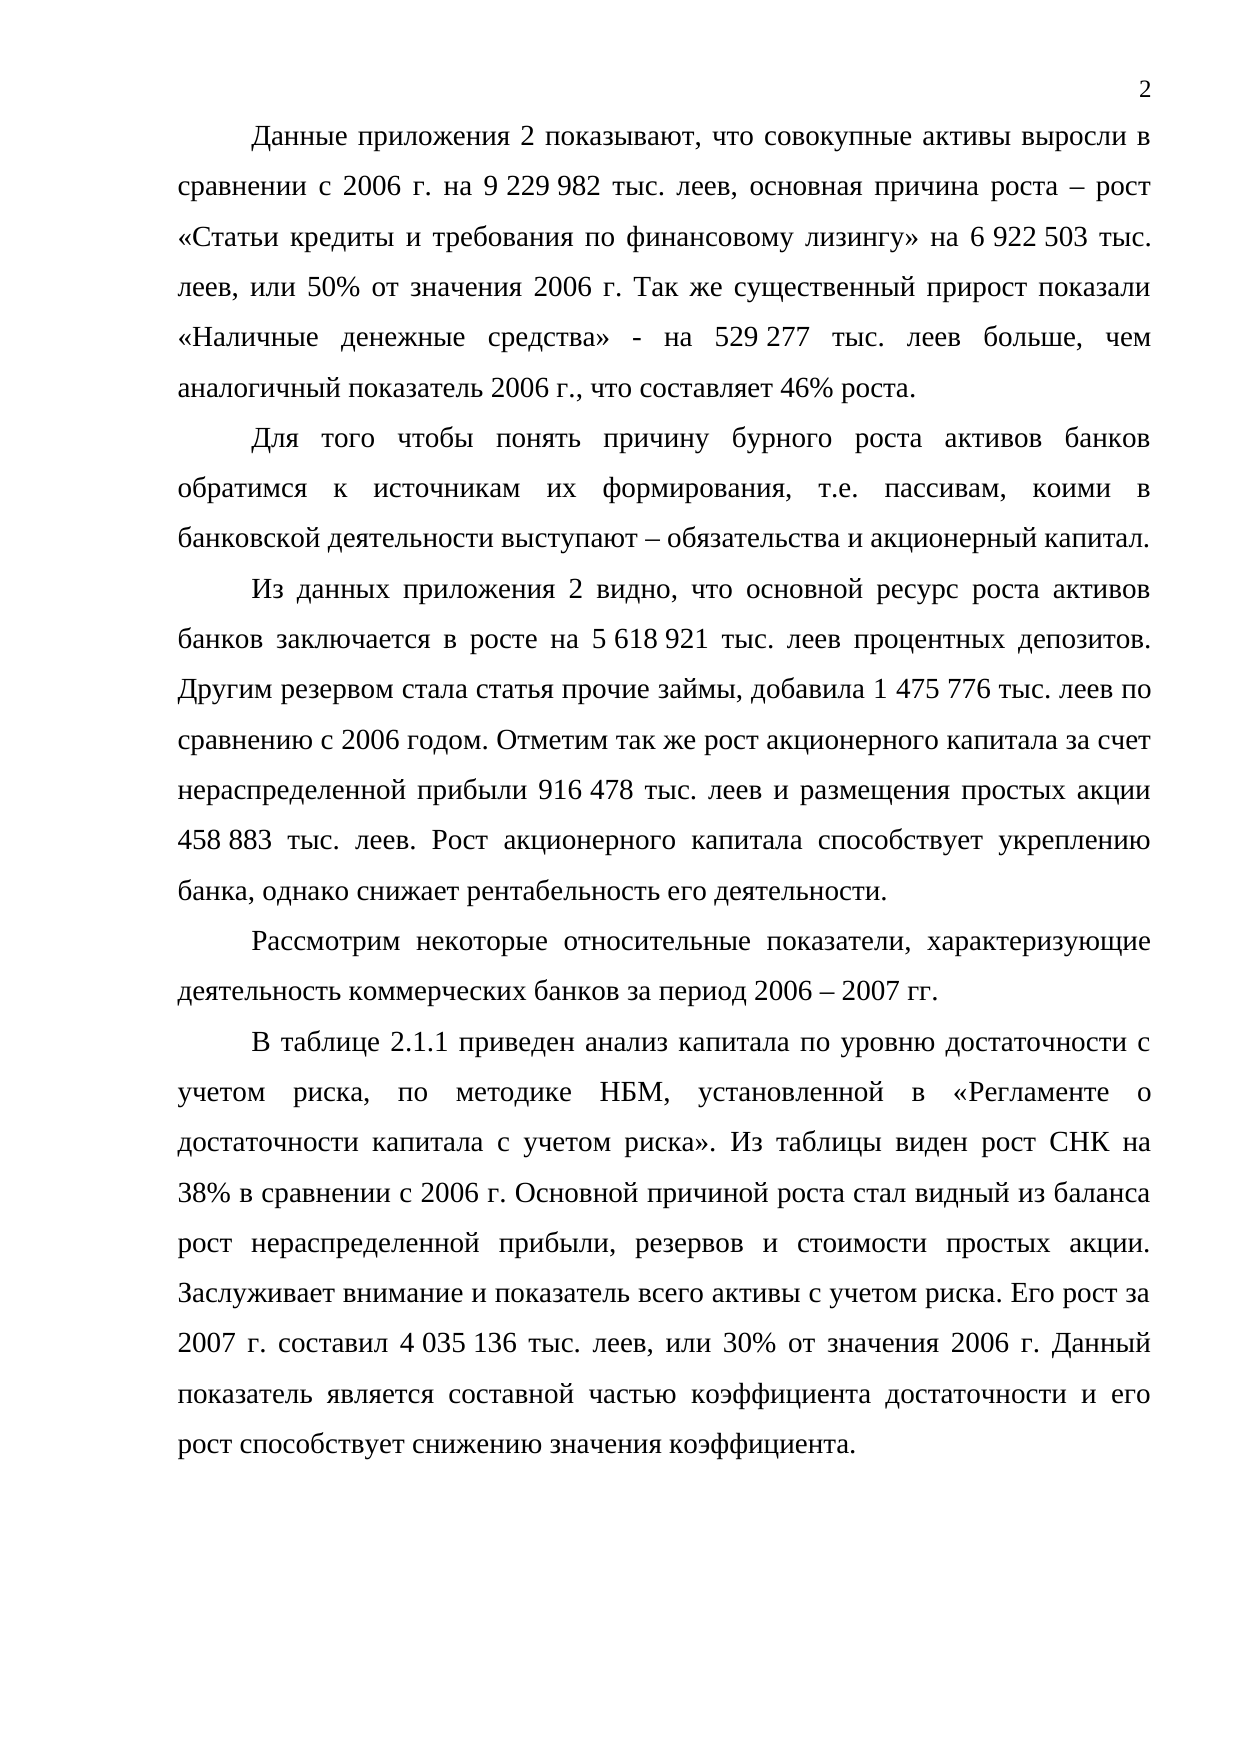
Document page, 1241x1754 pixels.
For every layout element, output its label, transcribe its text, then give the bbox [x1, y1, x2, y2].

text Из данных приложения 2 видно, что основной ресурс роста активов банков заключается в росте на 5 618 921 тыс. леев процентных депозитов. Другим резервом стала статья прочие займы, добавила 1 475 776 тыс. леев по сравнению с 2006 годом. Отметим так же рост акционерного капитала за счет нераспределенной прибыли 916 478 тыс. леев и размещения простых акции 458 883 тыс. леев. Рост акционерного капитала способствует укреплению банка, однако снижает рентабельность его деятельности. [177, 571, 1152, 906]
text В таблице 2.1.1 приведен анализ капитала по уровню достаточности с учетом риска, по методике НБМ, установленной в «Регламенте о достаточности капитала с учетом риска». Из таблицы виден рост СНК на 38% в сравнении с . Основной причиной роста стал видный из баланса рост нераспределенной прибыли, резервов и стоимости простых акции. Заслуживает внимание и показатель всего активы с учетом риска. Его рост за . составил 4 035 136 тыс. леев, или 30% от значения . Данный показатель является составной частью коэффициента достаточности и его рост способствует снижению значения коэффициента. [177, 1024, 1152, 1460]
text Для того чтобы понять причину бурного роста активов банков обратимся к источникам их формирования, т.е. пассивам, коими в банковской деятельности выступают – обязательства и акционерный капитал. [177, 420, 1152, 554]
text Рассмотрим некоторые относительные показатели, характеризующие деятельность коммерческих банков за период 2006 – 2007 гг. [177, 923, 1152, 1007]
text Данные приложения 2 показывают, что совокупные активы выросли в сравнении с . на 9 229 982 тыс. леев, основная причина роста – рост «Статьи кредиты и требования по финансовому лизингу» на 6 922 503 тыс. леев, или 50% от значения . Так же существенный прирост показали «Наличные денежные средства» - на 529 277 тыс. леев больше, чем аналогичный показатель 2006 г., что составляет 46% роста. [177, 118, 1152, 403]
